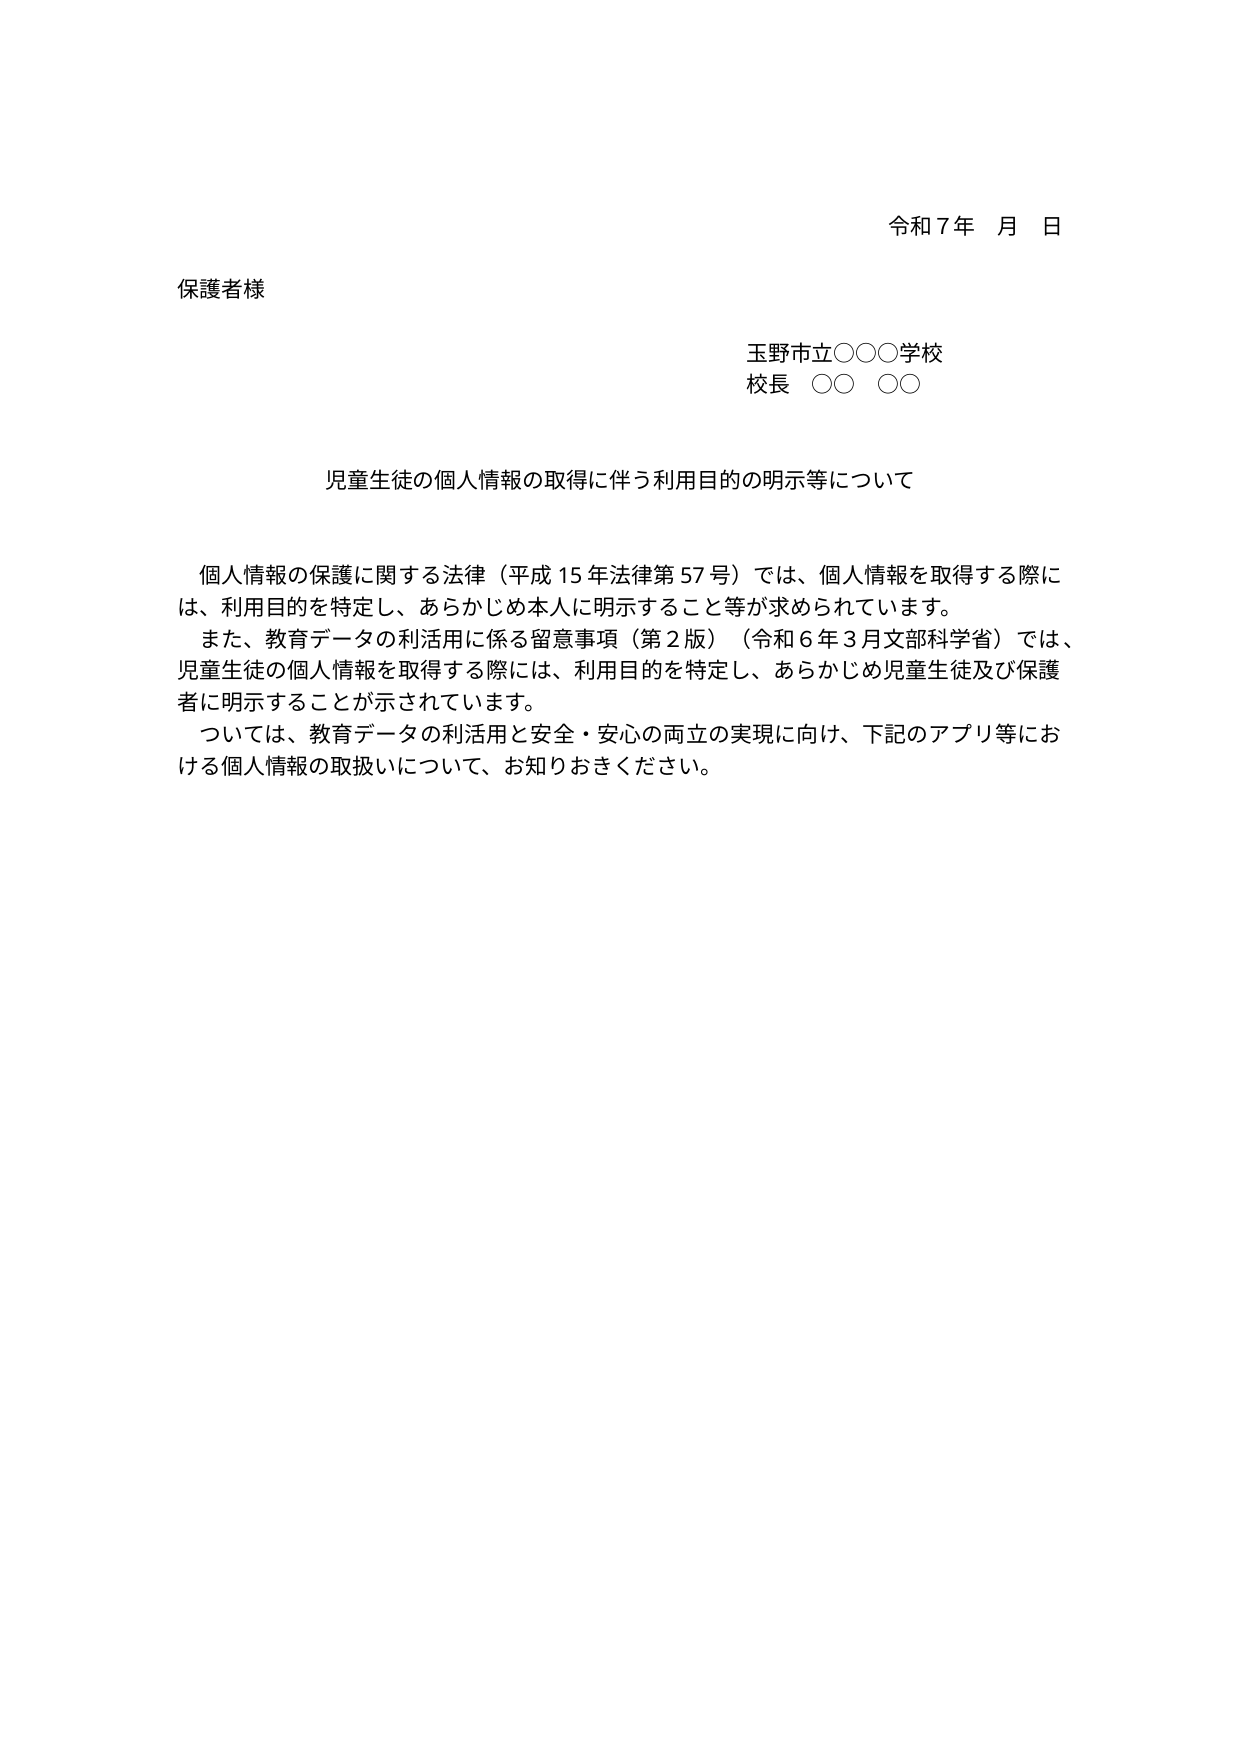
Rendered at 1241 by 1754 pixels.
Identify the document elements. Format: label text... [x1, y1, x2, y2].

text また、教育データの利活用に係る留意事項（第２版）（令和６年３月文部科学省）では、児童生徒の個人情報を取得する際には、利用目的を特定し、あらかじめ児童生徒及び保護者に明示することが示されています。 [177, 622, 1063, 717]
text 個人情報の保護に関する法律（平成15年法律第57号）では、個人情報を取得する際には、利用目的を特定し、あらかじめ本人に明示すること等が求められています。 [177, 558, 1063, 622]
text 令和７年 月 日 [177, 209, 1063, 240]
text 校長 ○○ ○○ [177, 367, 1063, 399]
text 保護者様 [177, 272, 1063, 304]
text 児童生徒の個人情報の取得に伴う利用目的の明示等について [177, 463, 1063, 494]
text 玉野市立○○○学校 [177, 336, 1063, 367]
text ついては、教育データの利活用と安全・安心の両立の実現に向け、下記のアプリ等における個人情報の取扱いについて、お知りおきください。 [177, 717, 1063, 781]
